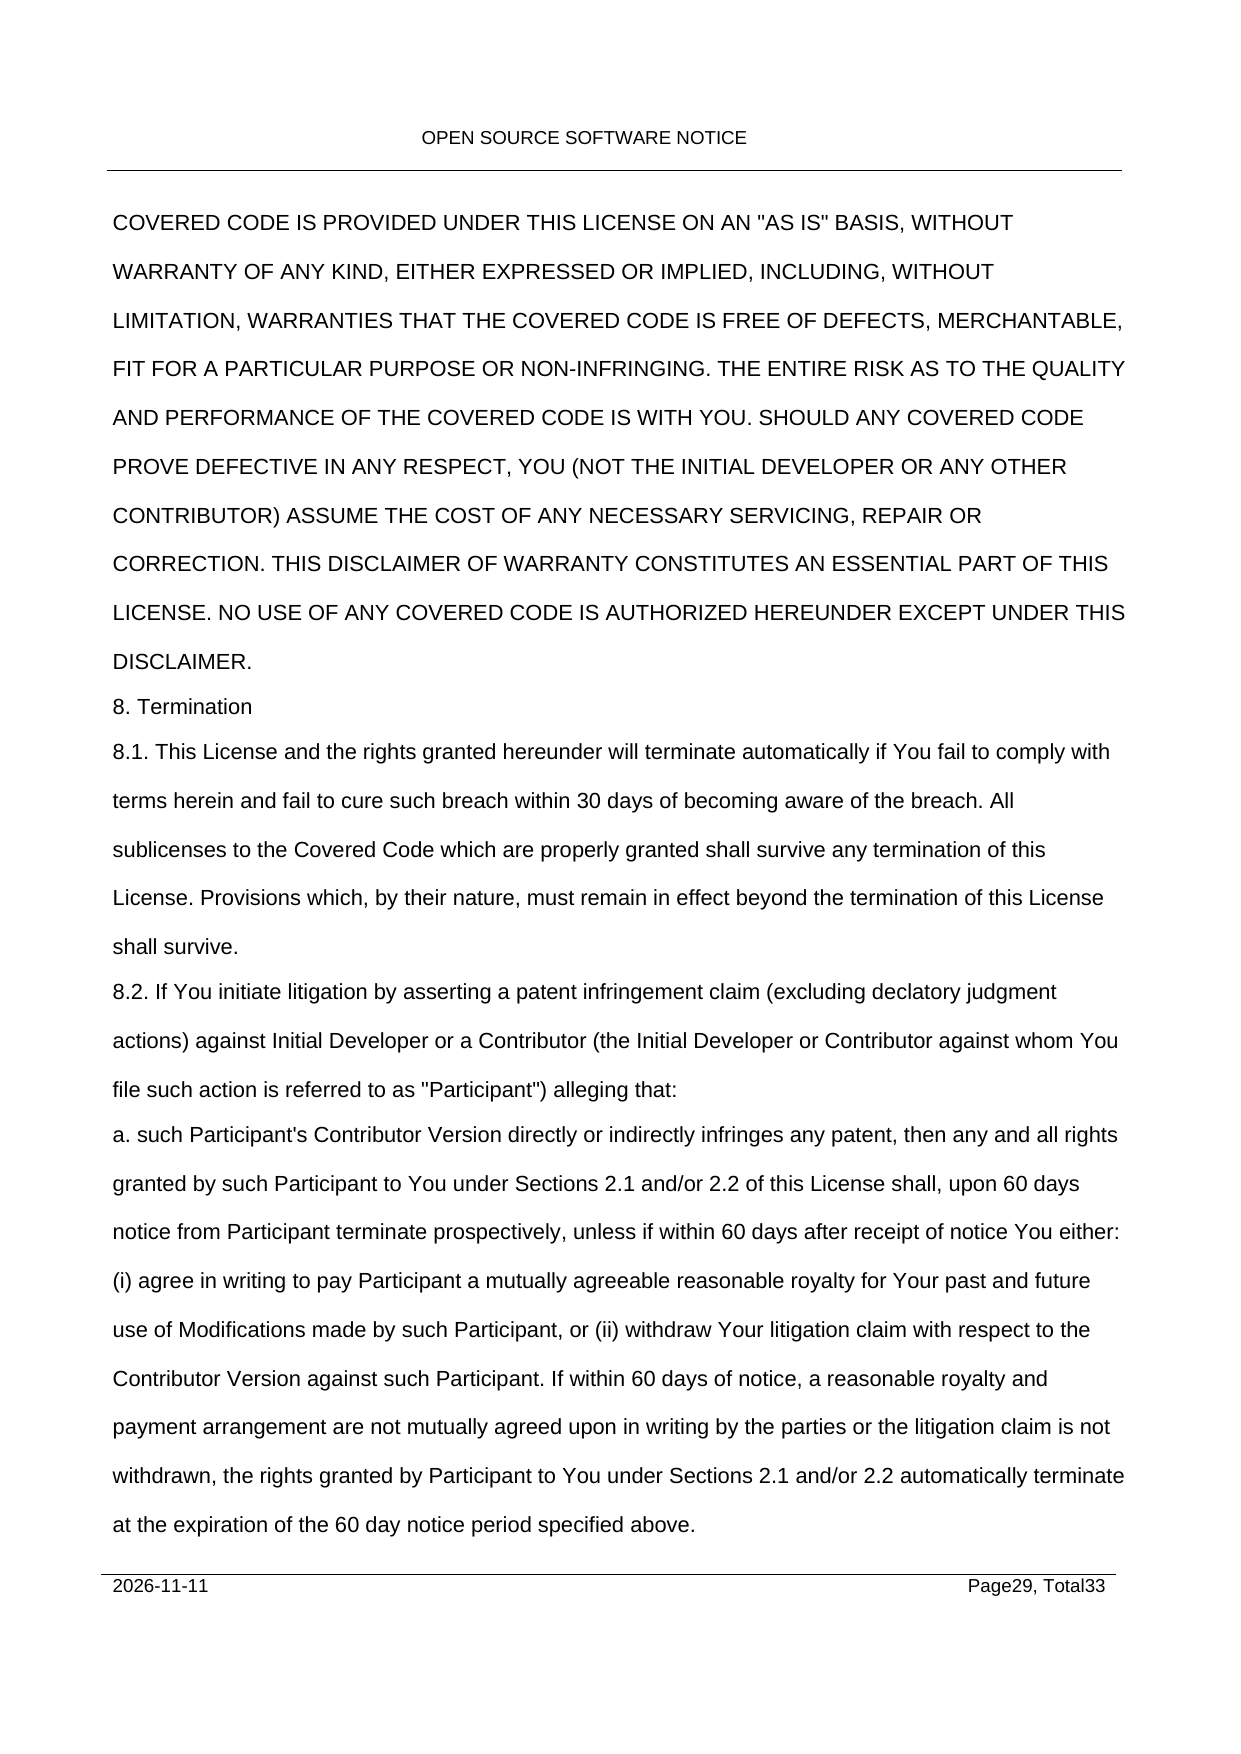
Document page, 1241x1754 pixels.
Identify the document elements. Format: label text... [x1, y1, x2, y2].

text COVERED CODE IS PROVIDED UNDER THIS LICENSE ON AN "AS IS" BASIS, WITHOUT WARRANTY OF ANY KIND, EITHER EXPRESSED OR IMPLIED, INCLUDING, WITHOUT LIMITATION, WARRANTIES THAT THE COVERED CODE IS FREE OF DEFECTS, MERCHANTABLE, FIT FOR A PARTICULAR PURPOSE OR NON-INFRINGING. THE ENTIRE RISK AS TO THE QUALITY AND PERFORMANCE OF THE COVERED CODE IS WITH YOU. SHOULD ANY COVERED CODE PROVE DEFECTIVE IN ANY RESPECT, YOU (NOT THE INITIAL DEVELOPER OR ANY OTHER CONTRIBUTOR) ASSUME THE COST OF ANY NECESSARY SERVICING, REPAIR OR CORRECTION. THIS DISCLAIMER OF WARRANTY CONSTITUTES AN ESSENTIAL PART OF THIS LICENSE. NO USE OF ANY COVERED CODE IS AUTHORIZED HEREUNDER EXCEPT UNDER THIS DISCLAIMER. [112, 206, 1128, 678]
text a. such Participant's Contributor Version directly or indirectly infringes any patent, then any and all rights granted by such Participant to You under Sections 2.1 and/or 2.2 of this License shall, upon 60 days notice from Participant terminate prospectively, unless if within 60 days after receipt of notice You either: (i) agree in writing to pay Participant a mutually agreeable reasonable royalty for Your past and future use of Modifications made by such Participant, or (ii) withdraw Your litigation claim with respect to the Contributor Version against such Participant. If within 60 days of notice, a reasonable royalty and payment arrangement are not mutually agreed upon in writing by the parties or the litigation claim is not withdrawn, the rights granted by Participant to You under Sections 2.1 and/or 2.2 automatically terminate at the expiration of the 60 day notice period specified above. [112, 1118, 1128, 1541]
text 8. Termination [112, 690, 1128, 723]
text 8.1. This License and the rights granted hereunder will terminate automatically if You fail to comply with terms herein and fail to cure such breach within 30 days of becoming aware of the breach. All sublicenses to the Covered Code which are properly granted shall survive any termination of this License. Provisions which, by their nature, must remain in effect beyond the termination of this License shall survive. [112, 735, 1128, 963]
text 8.2. If You initiate litigation by asserting a patent infringement claim (excluding declatory judgment actions) against Initial Developer or a Contributor (the Initial Developer or Contributor against whom You file such action is referred to as "Participant") alleging that: [112, 975, 1128, 1105]
